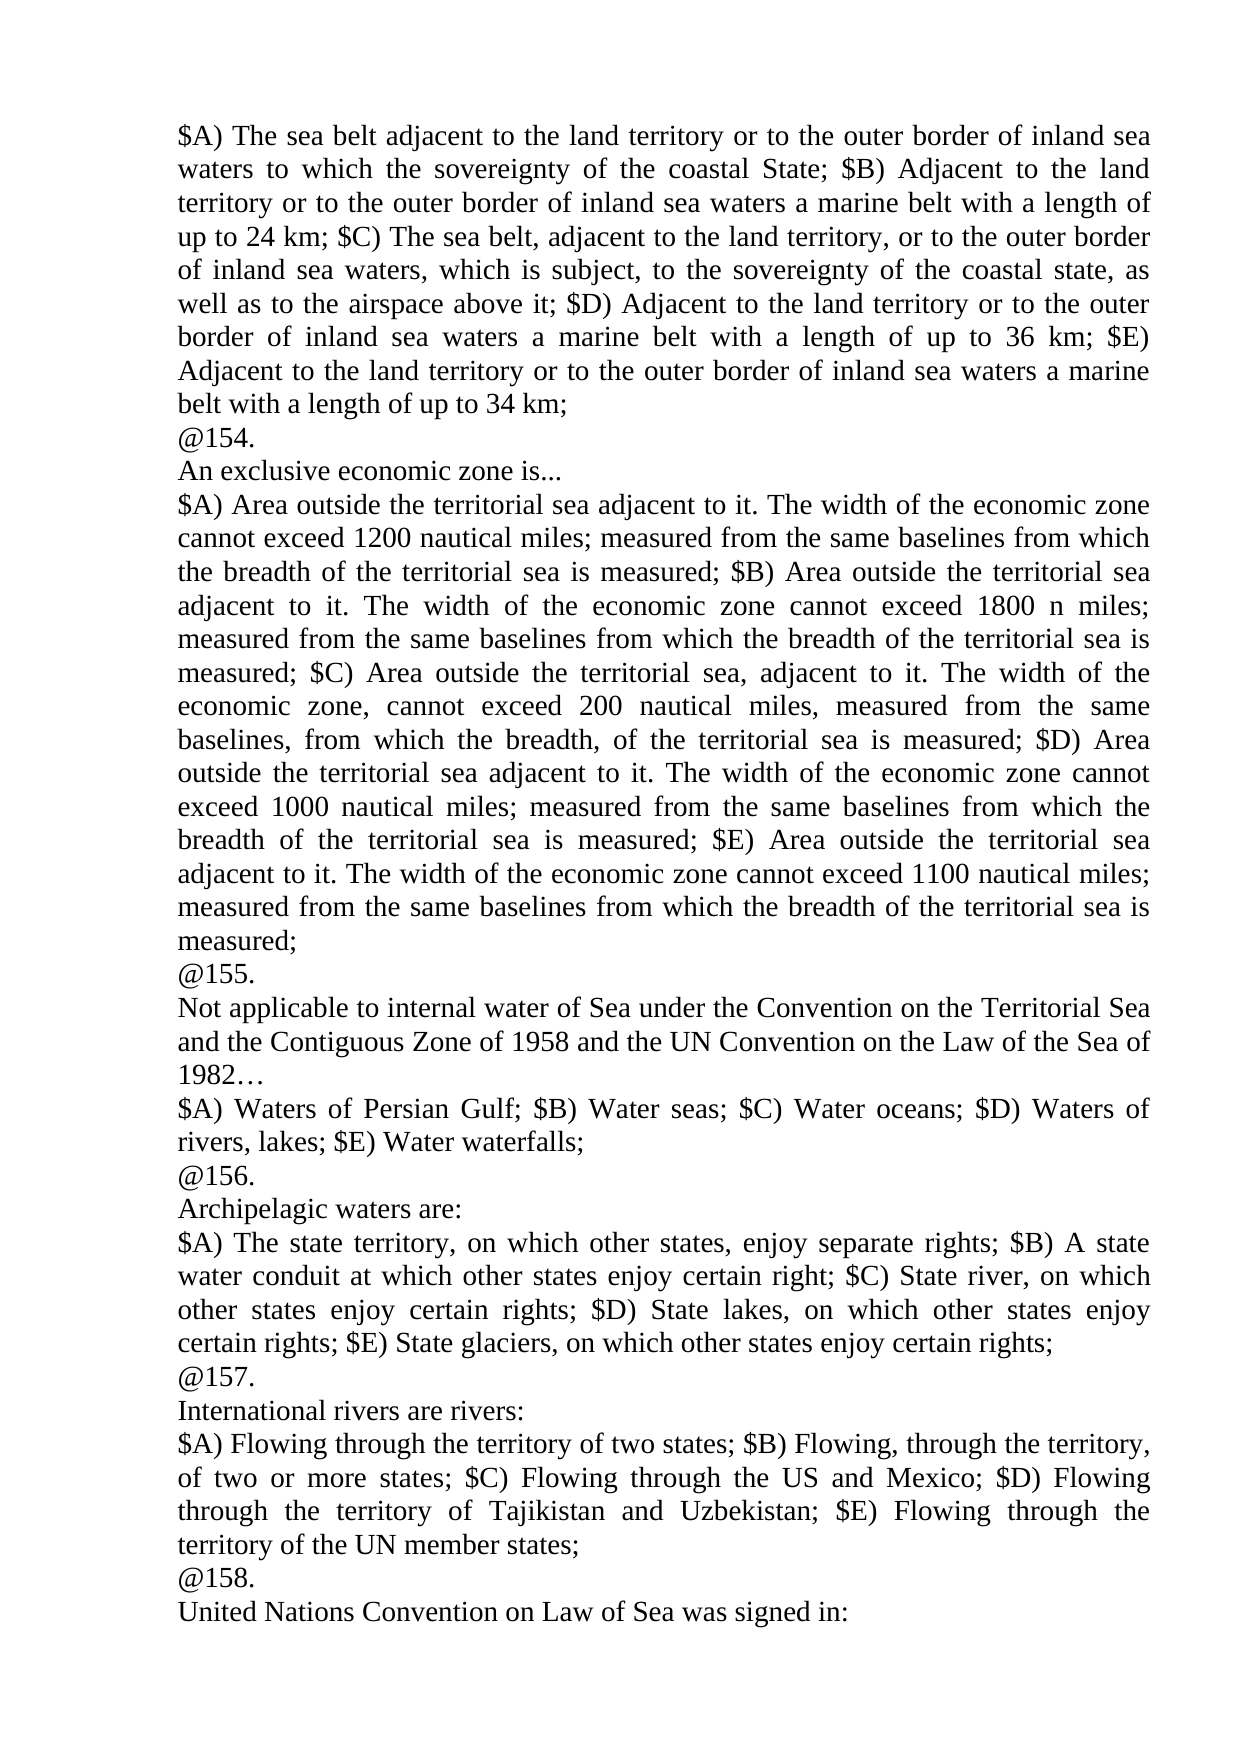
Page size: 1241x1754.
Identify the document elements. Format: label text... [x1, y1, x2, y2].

text $A) The sea belt adjacent to the land territory or to the outer border of inland sea waters to which the sovereignty of the coastal State; $B) Adjacent to the land territory or to the outer border of inland sea waters a marine belt with a length of up to 24 km; $C) The sea belt, adjacent to the land territory, or to the outer border of inland sea waters, which is subject, to the sovereignty of the coastal state, as well as to the airspace above it; $D) Adjacent to the land territory or to the outer border of inland sea waters a marine belt with a length of up to 36 km; $E) Adjacent to the land territory or to the outer border of inland sea waters a marine belt with a length of up to 34 km; [177, 118, 1152, 420]
text $A) Waters of Persian Gulf; $B) Water seas; $C) Water oceans; $D) Waters of rivers, lakes; $E) Water waterfalls; [177, 1091, 1152, 1158]
text @157. [177, 1359, 1152, 1393]
text @156. [177, 1158, 1152, 1191]
text $A) Flowing through the territory of two states; $B) Flowing, through the territory, of two or more states; $C) Flowing through the US and Mexico; $D) Flowing through the territory of Tajikistan and Uzbekistan; $E) Flowing through the territory of the UN member states; [177, 1426, 1152, 1560]
text International rivers are rivers: [177, 1393, 1240, 1426]
text $A) The state territory, on which other states, enjoy separate rights; $B) A state water conduit at which other states enjoy certain right; $C) State river, on which other states enjoy certain rights; $D) State lakes, on which other states enjoy certain rights; $E) State glaciers, on which other states enjoy certain rights; [177, 1225, 1152, 1359]
text An exclusive economic zone is... [177, 453, 1152, 487]
text United Nations Convention on Law of Sea was signed in: [177, 1594, 1152, 1627]
text @154. [177, 420, 1152, 453]
text Not applicable to internal water of Sea under the Convention on the Territorial Sea and the Contiguous Zone of 1958 and the UN Convention on the Law of the Sea of 1982… [177, 990, 1152, 1091]
text Archipelagic waters are: [177, 1191, 1152, 1225]
text @158. [177, 1560, 1152, 1594]
text @155. [177, 957, 1152, 990]
text $A) Area outside the territorial sea adjacent to it. The width of the economic zone cannot exceed 1200 nautical miles; measured from the same baselines from which the breadth of the territorial sea is measured; $B) Area outside the territorial sea adjacent to it. The width of the economic zone cannot exceed 1800 n miles; measured from the same baselines from which the breadth of the territorial sea is measured; $C) Area outside the territorial sea, adjacent to it. The width of the economic zone, cannot exceed 200 nautical miles, measured from the same baselines, from which the breadth, of the territorial sea is measured; $D) Area outside the territorial sea adjacent to it. The width of the economic zone cannot exceed 1000 nautical miles; measured from the same baselines from which the breadth of the territorial sea is measured; $E) Area outside the territorial sea adjacent to it. The width of the economic zone cannot exceed 1100 nautical miles; measured from the same baselines from which the breadth of the territorial sea is measured; [177, 487, 1152, 957]
